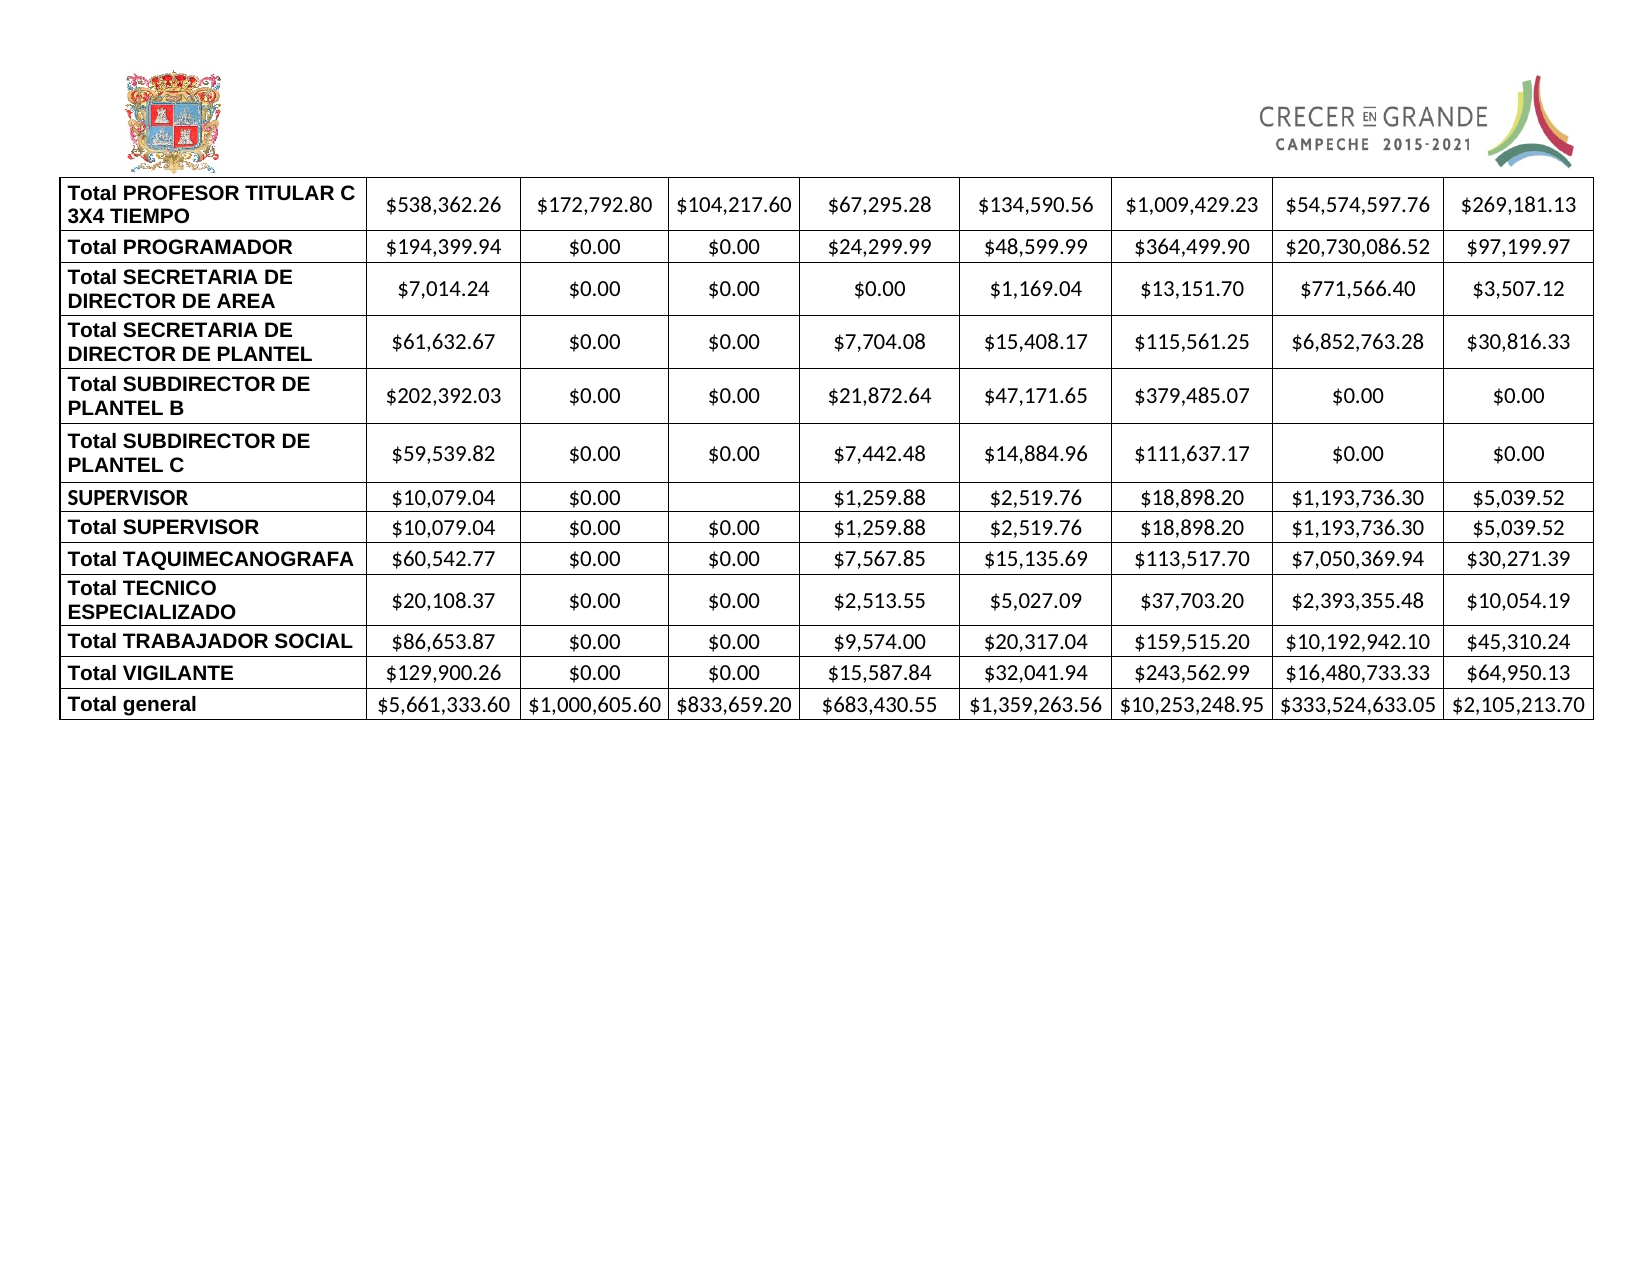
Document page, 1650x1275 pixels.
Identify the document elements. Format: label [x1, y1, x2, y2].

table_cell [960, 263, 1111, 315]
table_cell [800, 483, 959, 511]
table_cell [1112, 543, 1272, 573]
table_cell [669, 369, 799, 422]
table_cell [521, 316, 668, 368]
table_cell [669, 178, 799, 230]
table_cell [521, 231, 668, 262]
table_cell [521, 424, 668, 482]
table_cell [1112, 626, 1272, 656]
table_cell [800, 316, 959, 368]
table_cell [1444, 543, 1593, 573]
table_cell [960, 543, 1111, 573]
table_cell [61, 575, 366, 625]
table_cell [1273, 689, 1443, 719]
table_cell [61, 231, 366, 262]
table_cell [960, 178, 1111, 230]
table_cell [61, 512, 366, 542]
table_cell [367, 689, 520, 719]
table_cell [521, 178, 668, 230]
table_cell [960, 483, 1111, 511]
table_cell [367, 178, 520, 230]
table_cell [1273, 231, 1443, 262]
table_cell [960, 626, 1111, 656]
picture [124, 70, 222, 174]
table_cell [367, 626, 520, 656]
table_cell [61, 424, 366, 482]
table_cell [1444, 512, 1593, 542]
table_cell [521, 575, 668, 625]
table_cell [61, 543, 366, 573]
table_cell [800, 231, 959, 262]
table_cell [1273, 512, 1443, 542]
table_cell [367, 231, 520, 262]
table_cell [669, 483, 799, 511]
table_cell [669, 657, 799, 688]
picture [1254, 69, 1578, 172]
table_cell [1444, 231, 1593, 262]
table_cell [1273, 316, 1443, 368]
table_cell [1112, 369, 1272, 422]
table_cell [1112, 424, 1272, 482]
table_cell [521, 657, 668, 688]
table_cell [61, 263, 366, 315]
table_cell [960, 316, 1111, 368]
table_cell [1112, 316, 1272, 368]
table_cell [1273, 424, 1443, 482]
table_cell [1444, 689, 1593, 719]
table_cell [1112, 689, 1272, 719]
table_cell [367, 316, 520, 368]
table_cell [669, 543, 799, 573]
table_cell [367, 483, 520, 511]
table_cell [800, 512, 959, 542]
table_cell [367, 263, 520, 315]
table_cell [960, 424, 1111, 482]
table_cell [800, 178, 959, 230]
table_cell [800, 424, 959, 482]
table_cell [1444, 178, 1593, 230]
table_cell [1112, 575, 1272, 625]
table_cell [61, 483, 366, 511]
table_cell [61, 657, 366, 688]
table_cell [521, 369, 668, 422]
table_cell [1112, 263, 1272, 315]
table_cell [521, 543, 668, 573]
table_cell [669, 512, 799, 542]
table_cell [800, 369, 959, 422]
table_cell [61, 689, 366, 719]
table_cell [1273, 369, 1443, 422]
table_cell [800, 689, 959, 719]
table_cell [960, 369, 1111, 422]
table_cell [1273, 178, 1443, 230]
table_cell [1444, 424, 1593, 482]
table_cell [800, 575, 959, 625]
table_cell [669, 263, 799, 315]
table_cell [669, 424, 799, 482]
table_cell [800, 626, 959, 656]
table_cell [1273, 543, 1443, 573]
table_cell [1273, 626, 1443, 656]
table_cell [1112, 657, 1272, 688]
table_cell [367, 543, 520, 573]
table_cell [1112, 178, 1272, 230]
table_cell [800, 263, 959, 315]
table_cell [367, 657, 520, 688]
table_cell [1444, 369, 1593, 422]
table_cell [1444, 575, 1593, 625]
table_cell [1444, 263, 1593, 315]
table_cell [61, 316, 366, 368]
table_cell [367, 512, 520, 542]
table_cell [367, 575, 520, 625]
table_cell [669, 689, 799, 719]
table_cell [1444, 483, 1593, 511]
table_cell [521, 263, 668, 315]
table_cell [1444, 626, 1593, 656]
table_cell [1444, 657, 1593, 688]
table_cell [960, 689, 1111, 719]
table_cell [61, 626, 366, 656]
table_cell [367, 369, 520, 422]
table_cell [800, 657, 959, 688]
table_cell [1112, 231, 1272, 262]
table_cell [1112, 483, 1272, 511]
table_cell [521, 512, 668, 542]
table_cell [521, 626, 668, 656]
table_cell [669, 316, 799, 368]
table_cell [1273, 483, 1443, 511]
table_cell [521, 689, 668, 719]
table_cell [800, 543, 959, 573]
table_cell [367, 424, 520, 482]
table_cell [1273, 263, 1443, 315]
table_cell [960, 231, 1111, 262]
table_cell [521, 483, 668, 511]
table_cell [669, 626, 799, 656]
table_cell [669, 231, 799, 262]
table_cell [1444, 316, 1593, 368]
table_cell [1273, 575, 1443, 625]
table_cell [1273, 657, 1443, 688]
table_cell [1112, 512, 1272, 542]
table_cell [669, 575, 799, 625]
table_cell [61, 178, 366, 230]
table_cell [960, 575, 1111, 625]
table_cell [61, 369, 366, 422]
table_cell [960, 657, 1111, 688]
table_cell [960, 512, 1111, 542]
